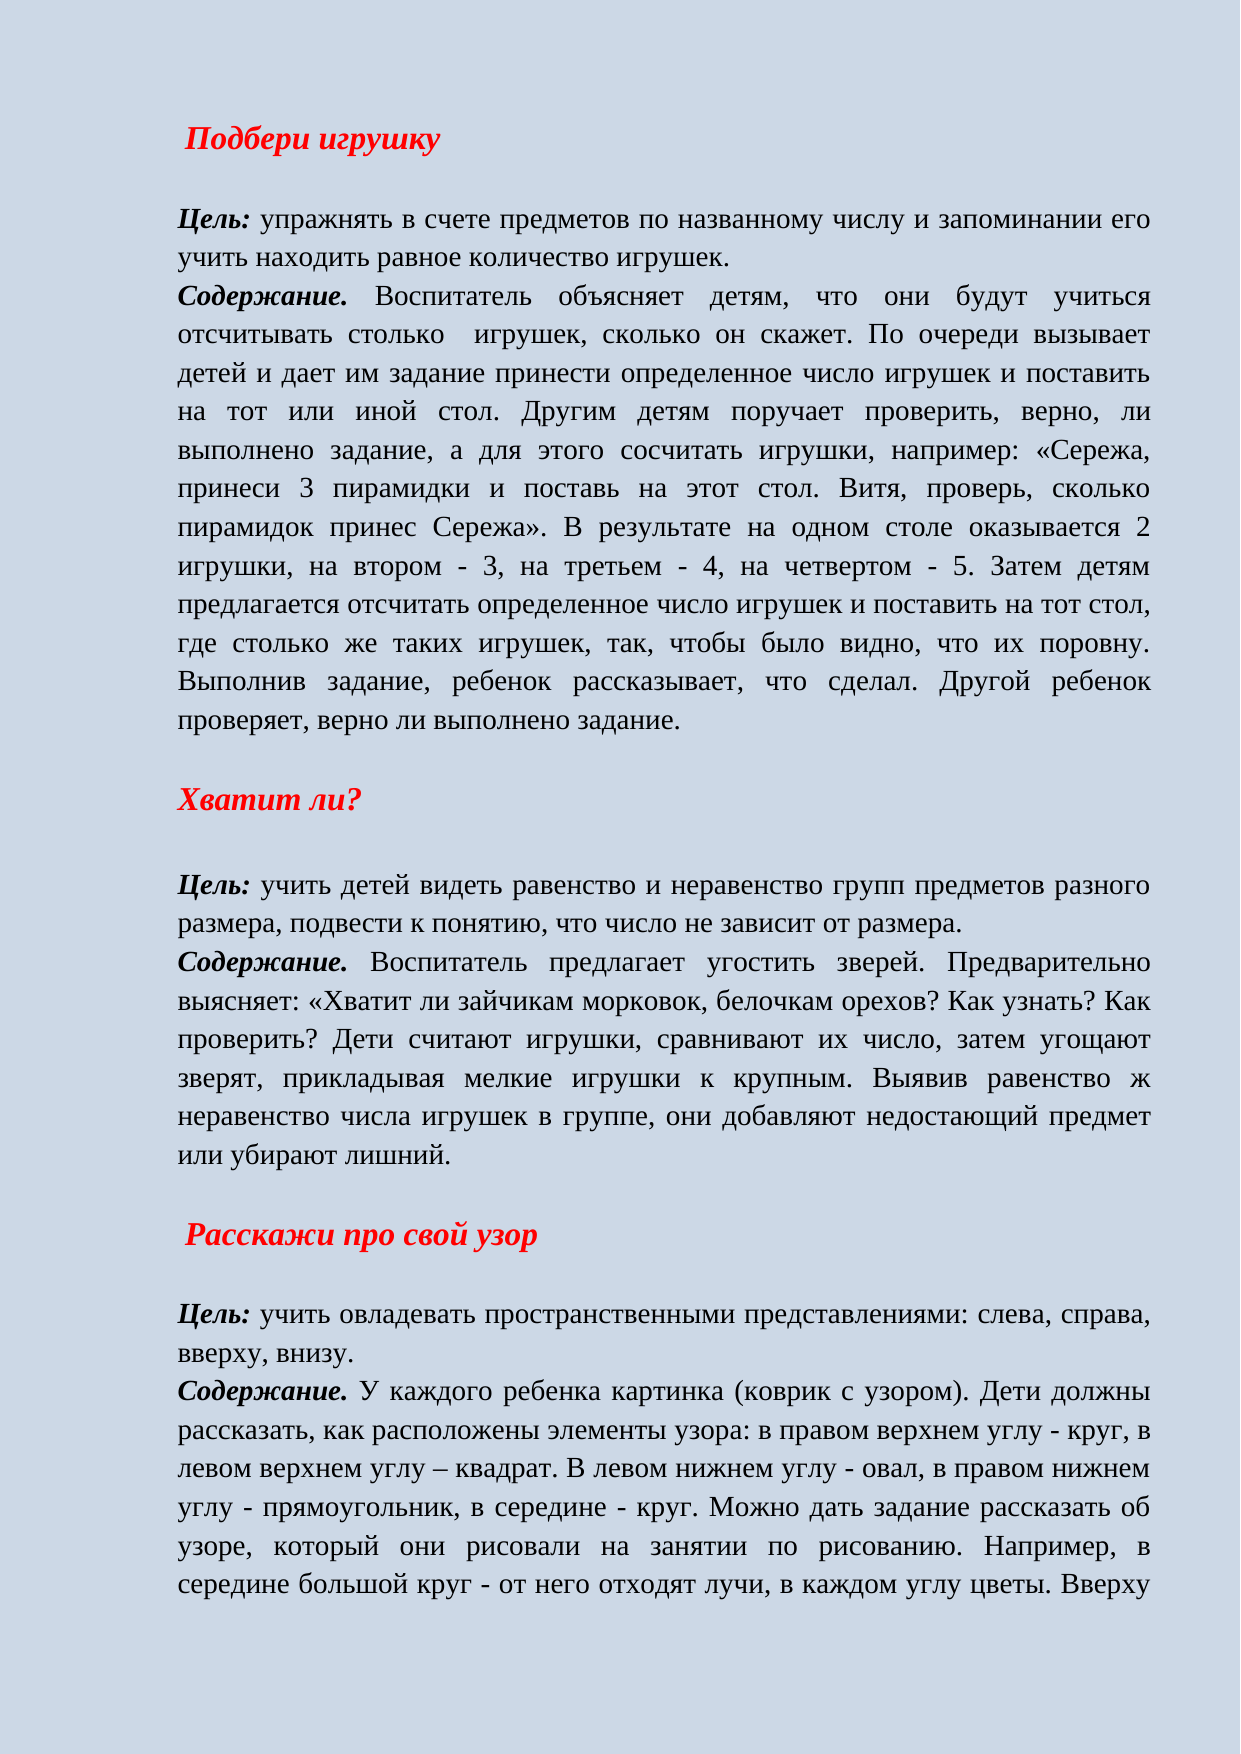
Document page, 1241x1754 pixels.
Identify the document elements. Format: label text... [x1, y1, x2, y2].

text Расскажи про свой узор [177, 1214, 1152, 1252]
text Содержание. Воспитатель предлагает угостить зверей. Предварительно выясняет: «Хватит ли зайчикам морковок, белочкам орехов? Как узнать? Как проверить? Дети считают игрушки, сравнивают их число, затем угощают зверят, прикладывая мелкие игрушки к крупным. Выявив равенство ж неравенство числа игрушек в группе, они добавляют недостающий предмет или убирают лишний. [177, 944, 1152, 1170]
text Подбери игрушку [177, 118, 1152, 156]
text Цель: учить детей видеть равенство и неравенство групп предметов разного размера, подвести к понятию, что число не зависит от размера. [177, 867, 1152, 939]
text Цель: учить овладевать пространственными представлениями: слева, справа, вверху, внизу. [177, 1296, 1152, 1368]
text Содержание. Воспитатель объясняет детям, что они будут учиться отсчитывать столько игрушек, сколько он скажет. По очереди вызывает детей и дает им задание принести определенное число игрушек и поставить на тот или иной стол. Другим детям поручает проверить, верно, ли выполнено задание, а для этого сосчитать игрушки, например: «Сережа, принеси 3 пирамидки и поставь на этот стол. Витя, проверь, сколько пирамидок принес Сережа». В результате на одном столе оказывается 2 игрушки, на втором - 3, на третьем - 4, на четвертом - 5. Затем детям предлагается отсчитать определенное число игрушек и поставить на тот стол, где столько же таких игрушек, так, чтобы было видно, что их поровну. Выполнив задание, ребенок рассказывает, что сделал. Другой ребенок проверяет, верно ли выполнено задание. [177, 278, 1152, 735]
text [177, 1373, 1152, 1600]
text Цель: упражнять в счете предметов по названному числу и запоминании его учить находить равное количество игрушек. [177, 201, 1152, 273]
text Хватит ли? [177, 779, 1152, 817]
